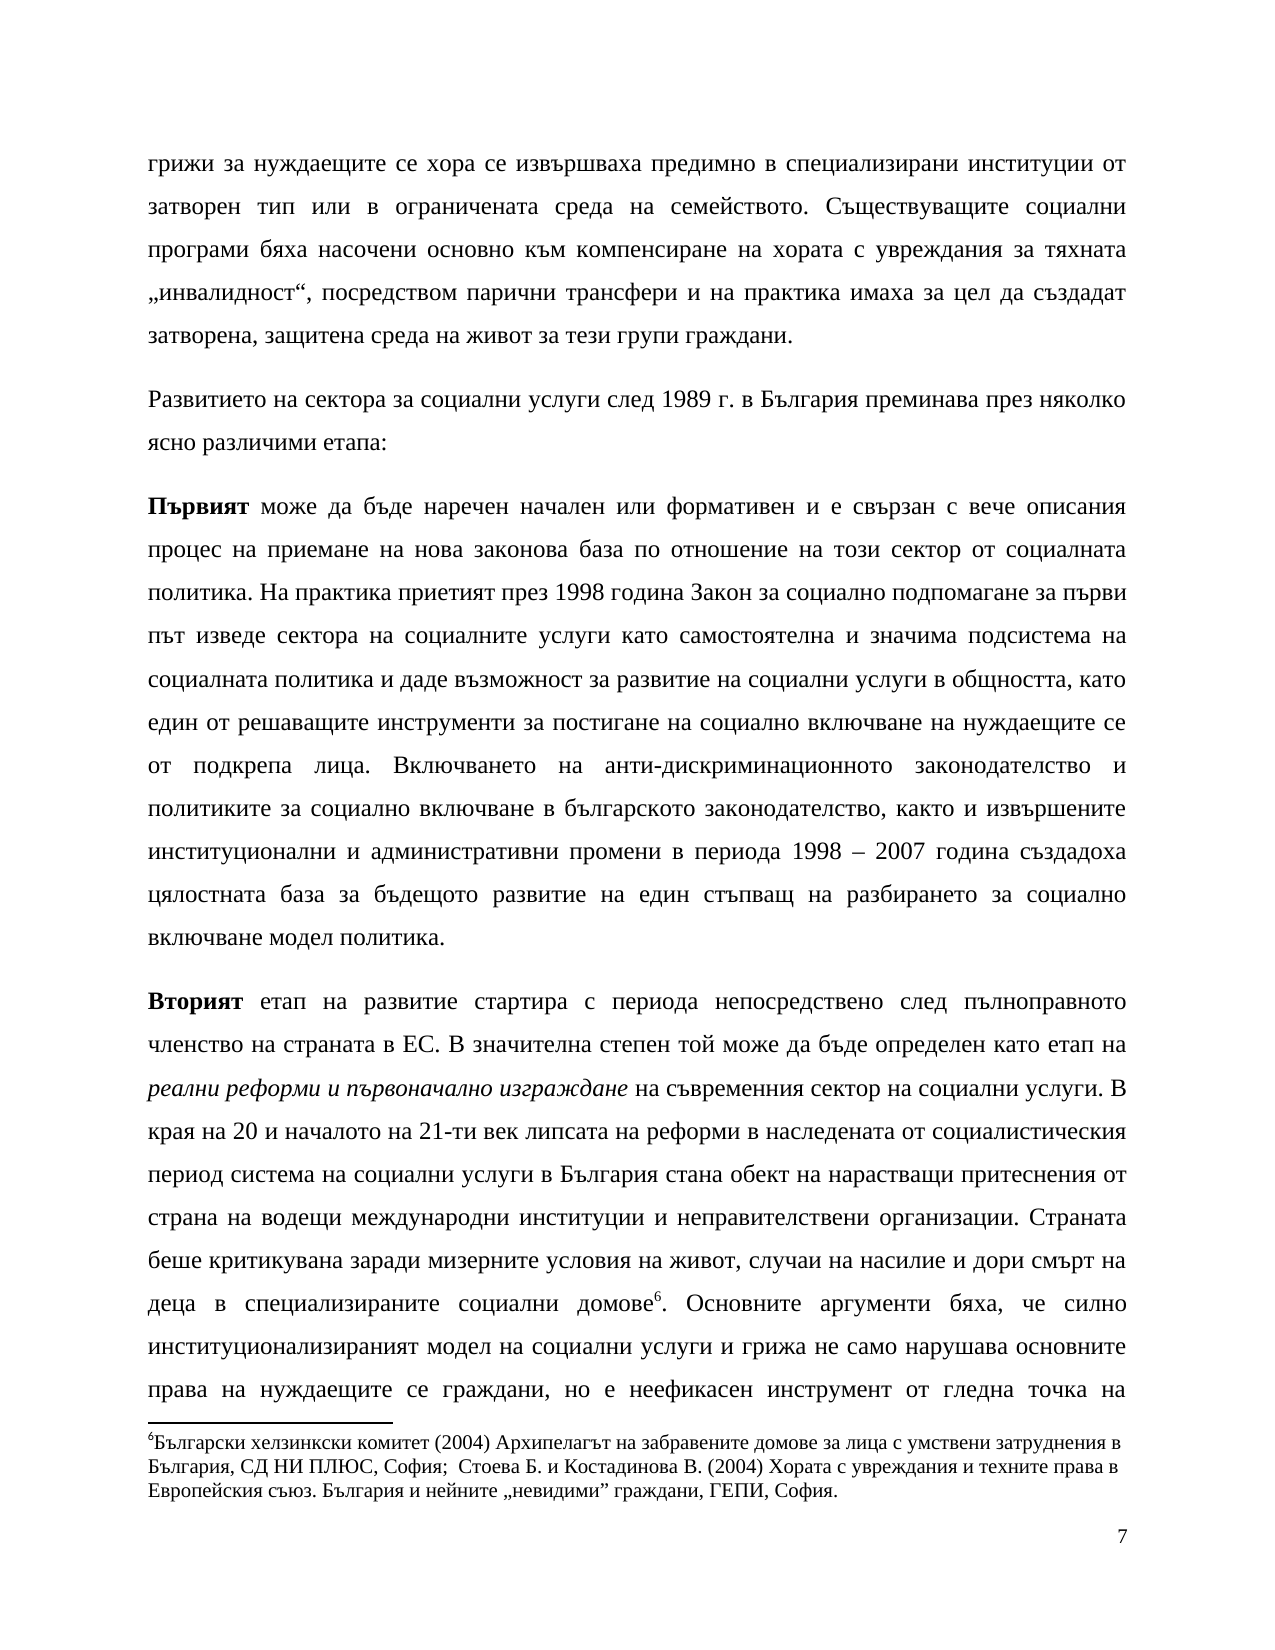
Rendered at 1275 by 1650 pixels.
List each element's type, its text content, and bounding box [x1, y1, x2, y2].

text Първият може да бъде наречен начален или формативен и е свързан с вече описания процес на приемане на нова законова база по отношение на този сектор от социалната политика. На практика приетият през 1998 година Закон за социално подпомагане за първи път изведе сектора на социалните услуги като самостоятелна и значима подсистема на социалната политика и даде възможност за развитие на социални услуги в общността, като един от решаващите инструменти за постигане на социално включване на нуждаещите се от подкрепа лица. Включването на анти-дискриминационното законодателство и политиките за социално включване в българското законодателство, както и извършените институционални и административни промени в периода 1998 – 2007 година създадоха цялостната база за бъдещото развитие на един стъпващ на разбирането за социално включване модел политика. [148, 491, 1127, 951]
text Развитието на сектора за социални услуги след 1989 г. в България преминава през няколко ясно различими етапа: [148, 384, 1127, 456]
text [148, 986, 1127, 1403]
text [148, 148, 1127, 349]
